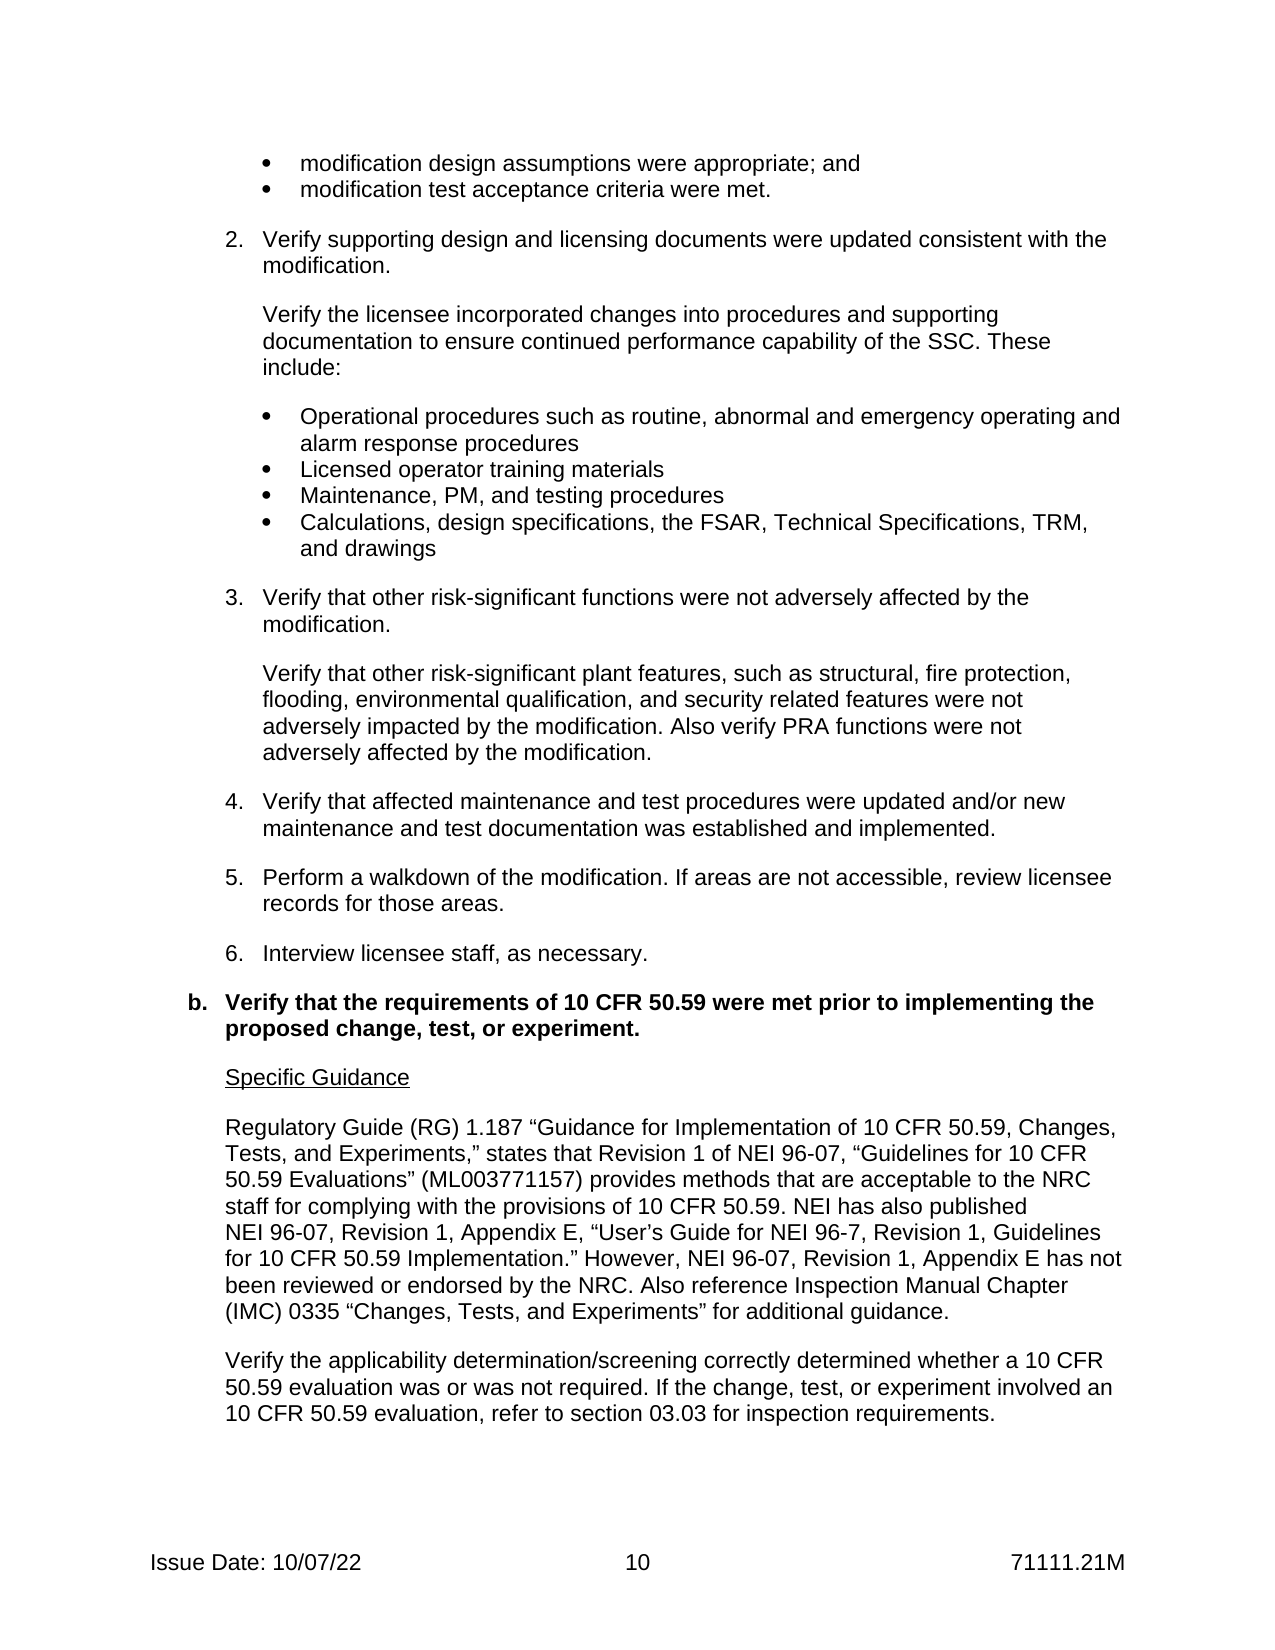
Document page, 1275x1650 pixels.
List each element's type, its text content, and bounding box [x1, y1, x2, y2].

list Interview licensee staff, as necessary. [225, 939, 1125, 966]
list Verify supporting design and licensing documents were updated consistent with the modification. [225, 226, 1125, 278]
list modification test acceptance criteria were met. [262, 176, 1125, 203]
list Verify that affected maintenance and test procedures were updated and/or new maintenance and test documentation was established and implemented. [225, 788, 1125, 841]
text Verify the licensee incorporated changes into procedures and supporting documentation to ensure continued performance capability of the SSC. These include: [262, 301, 1125, 380]
list Perform a walkdown of the modification. If areas are not accessible, review licensee records for those areas. [225, 864, 1125, 917]
text Verify that other risk-significant plant features, such as structural, fire protection, flooding, environmental qualification, and security related features were not adversely impacted by the modification. Also verify PRA functions were not adversely affected by the modification. [262, 660, 1125, 765]
list Verify that other risk-significant functions were not adversely affected by the modification. [225, 584, 1125, 637]
list Verify that the requirements of 10 CFR 50.59 were met prior to implementing the proposed change, test, or experiment. [187, 989, 1125, 1041]
list Maintenance, PM, and testing procedures [262, 482, 1125, 509]
list Calculations, design specifications, the FSAR, Technical Specifications, TRM, and drawings [262, 509, 1125, 561]
text Specific Guidance [225, 1064, 1125, 1091]
text Verify the applicability determination/screening correctly determined whether a 10 CFR 50.59 evaluation was or was not required. If the change, test, or experiment involved an 10 CFR 50.59 evaluation, refer to section 03.03 for inspection requirements. [225, 1347, 1125, 1426]
list modification design assumptions were appropriate; and [262, 150, 1125, 176]
list Licensed operator training materials [262, 456, 1125, 482]
list Operational procedures such as routine, abnormal and emergency operating and alarm response procedures [262, 403, 1125, 456]
text Regulatory Guide (RG) 1.187 “Guidance for Implementation of 10 CFR 50.59, Changes, Tests, and Experiments,” states that Revision 1 of NEI 96-07, “Guidelines for 10 CFR 50.59 Evaluations” (ML003771157) provides methods that are acceptable to the NRC staff for complying with the provisions of 10 CFR 50.59. NEI has also published NEI 96-07, Revision 1, Appendix E, “User’s Guide for NEI 96-7, Revision 1, Guidelines for 10 CFR 50.59 Implementation.” However, NEI 96-07, Revision 1, Appendix E has not been reviewed or endorsed by the NRC. Also reference Inspection Manual Chapter (IMC) 0335 “Changes, Tests, and Experiments” for additional guidance. [225, 1114, 1125, 1324]
